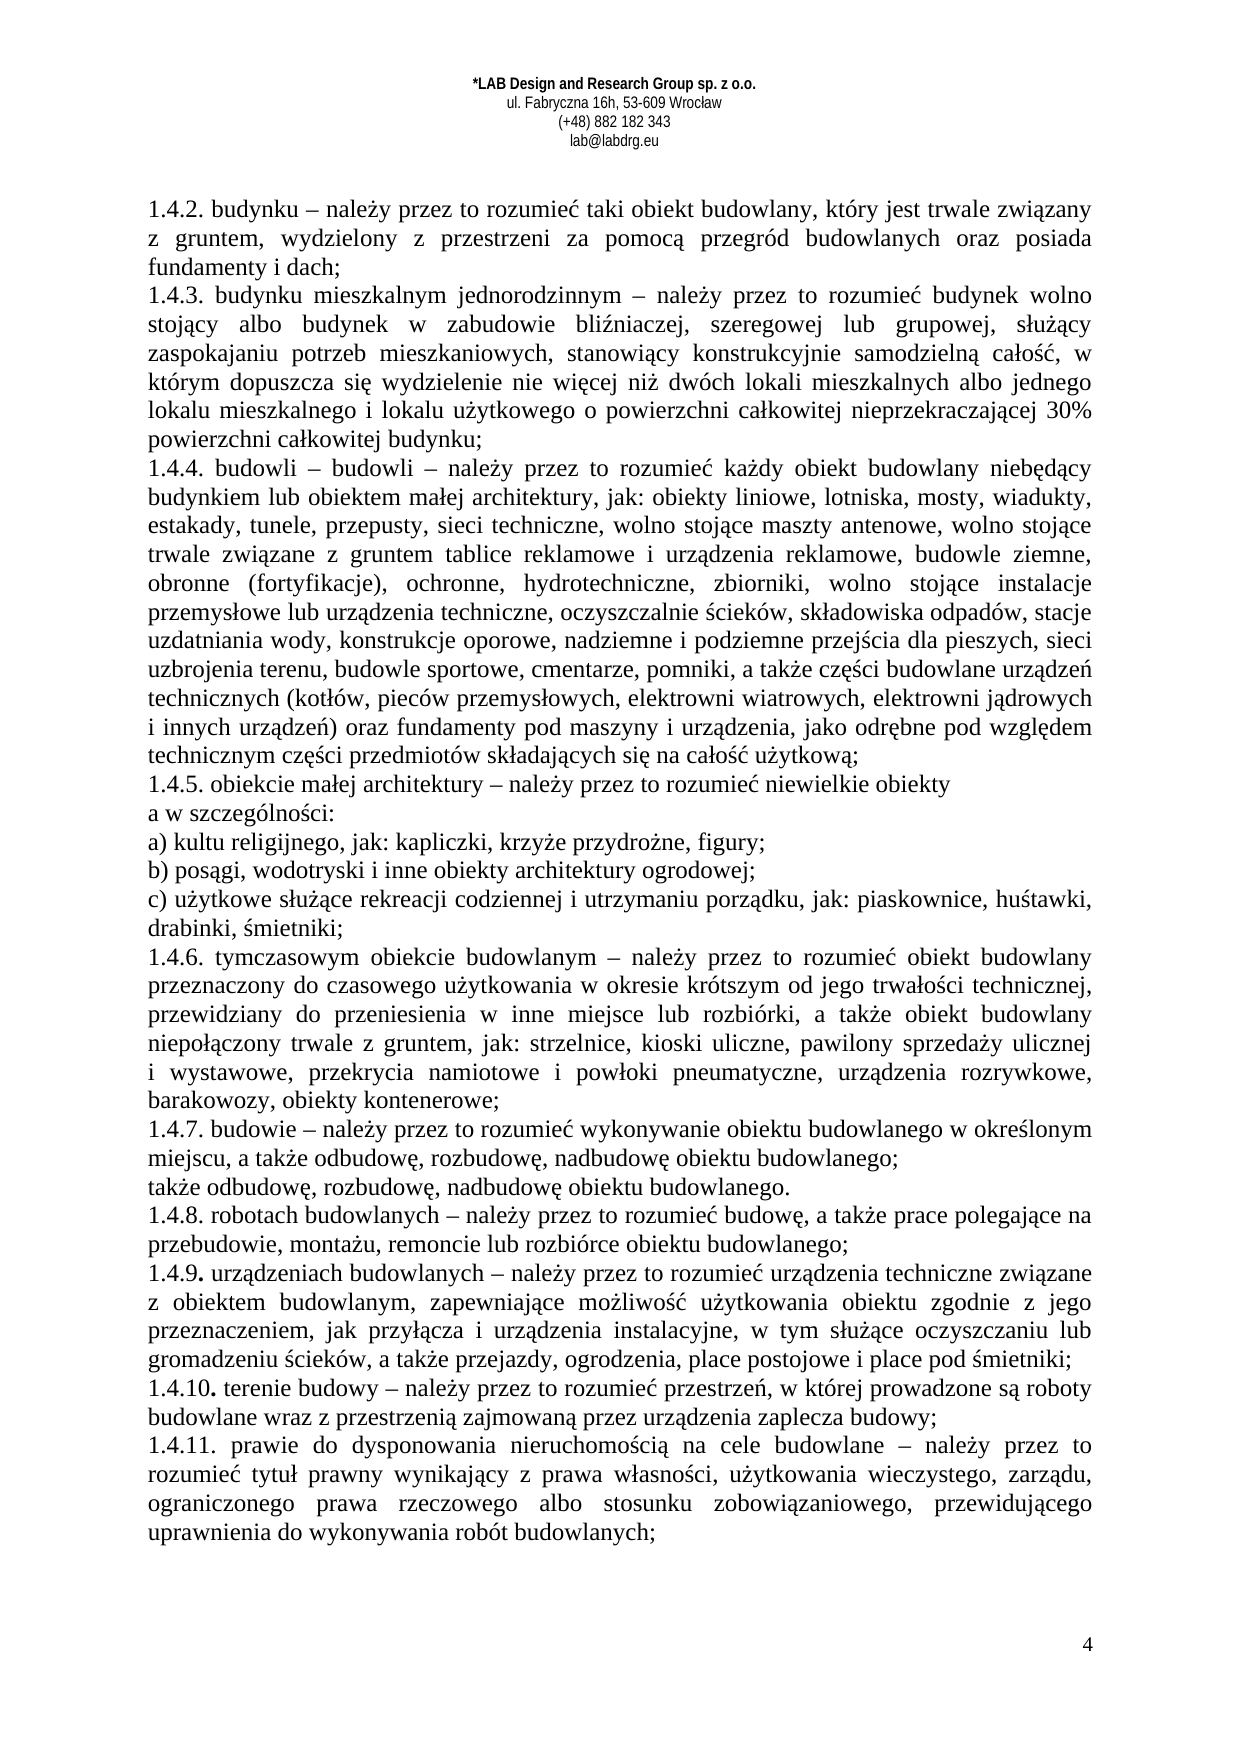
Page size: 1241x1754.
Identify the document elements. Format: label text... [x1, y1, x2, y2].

text 1.4.7. budowie – należy przez to rozumieć wykonywanie obiektu budowlanego w określonym miejscu, a także odbudowę, rozbudowę, nadbudowę obiektu budowlanego; [148, 1114, 1093, 1172]
text 1.4.5. obiekcie małej architektury – należy przez to rozumieć niewielkie obiekty [148, 769, 1093, 798]
text 1.4.2. budynku – należy przez to rozumieć taki obiekt budowlany, który jest trwale związany z gruntem, wydzielony z przestrzeni za pomocą przegród budowlanych oraz posiada fundamenty i dach; [148, 194, 1093, 281]
text 1.4.11. prawie do dysponowania nieruchomością na cele budowlane – należy przez to rozumieć tytuł prawny wynikający z prawa własności, użytkowania wieczystego, zarządu, ograniczonego prawa rzeczowego albo stosunku zobowiązaniowego, przewidującego uprawnienia do wykonywania robót budowlanych; [148, 1431, 1093, 1546]
text także odbudowę, rozbudowę, nadbudowę obiektu budowlanego. [148, 1172, 1093, 1201]
text b) posągi, wodotryski i inne obiekty architektury ogrodowej; [148, 856, 1093, 884]
text 1.4.6. tymczasowym obiekcie budowlanym – należy przez to rozumieć obiekt budowlany przeznaczony do czasowego użytkowania w okresie krótszym od jego trwałości technicznej, przewidziany do przeniesienia w inne miejsce lub rozbiórki, a także obiekt budowlany niepołączony trwale z gruntem, jak: strzelnice, kioski uliczne, pawilony sprzedaży ulicznej i wystawowe, przekrycia namiotowe i powłoki pneumatyczne, urządzenia rozrywkowe, barakowozy, obiekty kontenerowe; [148, 942, 1093, 1114]
text 1.4.4. budowli – budowli – należy przez to rozumieć każdy obiekt budowlany niebędący budynkiem lub obiektem małej architektury, jak: obiekty liniowe, lotniska, mosty, wiadukty, estakady, tunele, przepusty, sieci techniczne, wolno stojące maszty antenowe, wolno stojące trwale związane z gruntem tablice reklamowe i urządzenia reklamowe, budowle ziemne, obronne (fortyfikacje), ochronne, hydrotechniczne, zbiorniki, wolno stojące instalacje przemysłowe lub urządzenia techniczne, oczyszczalnie ścieków, składowiska odpadów, stacje uzdatniania wody, konstrukcje oporowe, nadziemne i podziemne przejścia dla pieszych, sieci uzbrojenia terenu, budowle sportowe, cmentarze, pomniki, a także części budowlane urządzeń technicznych (kotłów, pieców przemysłowych, elektrowni wiatrowych, elektrowni jądrowych i innych urządzeń) oraz fundamenty pod maszyny i urządzenia, jako odrębne pod względem technicznym części przedmiotów składających się na całość użytkową; [148, 453, 1093, 769]
text a) kultu religijnego, jak: kapliczki, krzyże przydrożne, figury; [148, 827, 1093, 856]
text c) użytkowe służące rekreacji codziennej i utrzymaniu porządku, jak: piaskownice, huśtawki, drabinki, śmietniki; [148, 884, 1093, 942]
text a w szczególności: [148, 798, 1093, 827]
text 1.4.9. urządzeniach budowlanych – należy przez to rozumieć urządzenia techniczne związane z obiektem budowlanym, zapewniające możliwość użytkowania obiektu zgodnie z jego przeznaczeniem, jak przyłącza i urządzenia instalacyjne, w tym służące oczyszczaniu lub gromadzeniu ścieków, a także przejazdy, ogrodzenia, place postojowe i place pod śmietniki; [148, 1258, 1093, 1373]
text 1.4.3. budynku mieszkalnym jednorodzinnym – należy przez to rozumieć budynek wolno stojący albo budynek w zabudowie bliźniaczej, szeregowej lub grupowej, służący zaspokajaniu potrzeb mieszkaniowych, stanowiący konstrukcyjnie samodzielną całość, w którym dopuszcza się wydzielenie nie więcej niż dwóch lokali mieszkalnych albo jednego lokalu mieszkalnego i lokalu użytkowego o powierzchni całkowitej nieprzekraczającej 30% powierzchni całkowitej budynku; [148, 281, 1093, 453]
text 1.4.8. robotach budowlanych – należy przez to rozumieć budowę, a także prace polegające na przebudowie, montażu, remoncie lub rozbiórce obiektu budowlanego; [148, 1201, 1093, 1258]
text 1.4.10. terenie budowy – należy przez to rozumieć przestrzeń, w której prowadzone są roboty budowlane wraz z przestrzenią zajmowaną przez urządzenia zaplecza budowy; [148, 1373, 1093, 1431]
